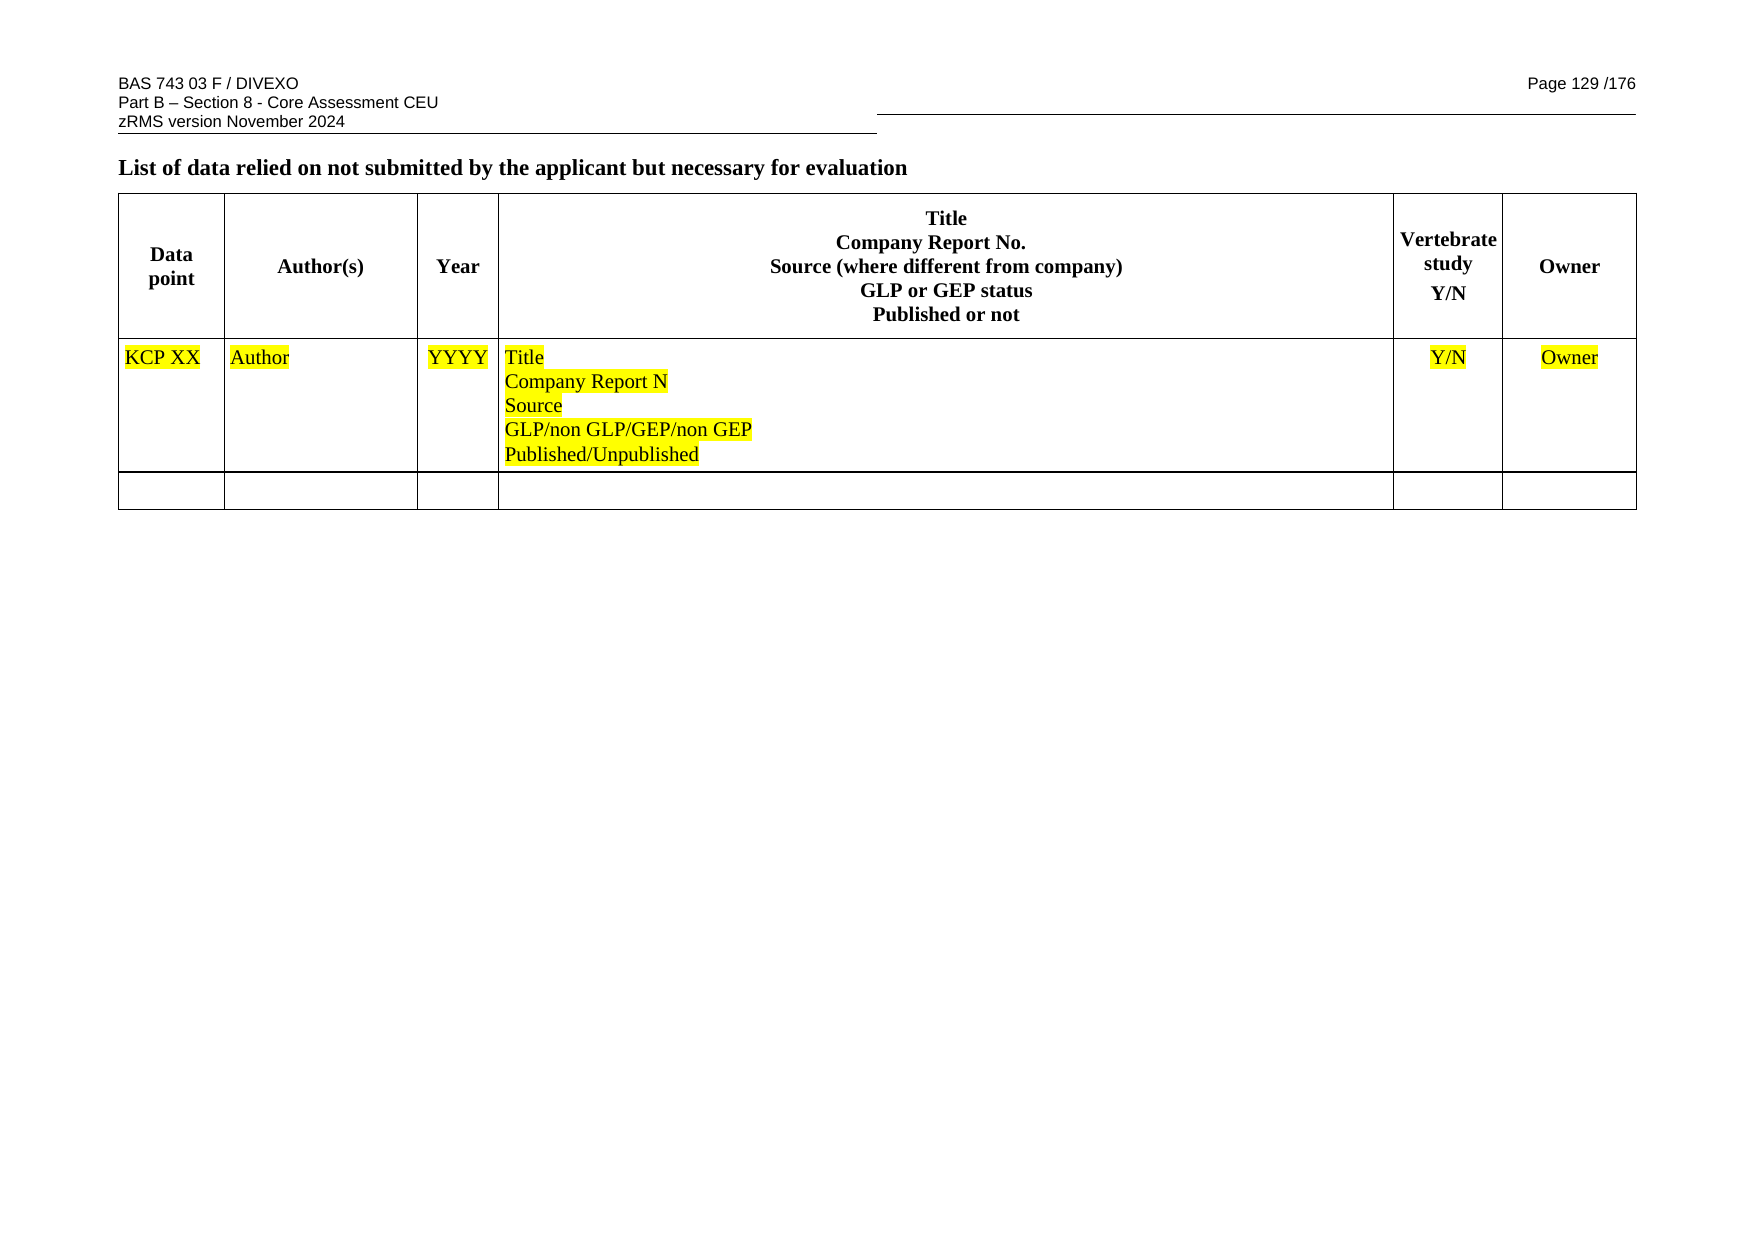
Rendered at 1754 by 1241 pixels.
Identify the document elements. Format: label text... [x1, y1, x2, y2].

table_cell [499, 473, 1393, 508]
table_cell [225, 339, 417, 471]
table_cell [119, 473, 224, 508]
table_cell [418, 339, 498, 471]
text List of data relied on not submitted by the applicant but necessary for evaluation [118, 154, 1636, 180]
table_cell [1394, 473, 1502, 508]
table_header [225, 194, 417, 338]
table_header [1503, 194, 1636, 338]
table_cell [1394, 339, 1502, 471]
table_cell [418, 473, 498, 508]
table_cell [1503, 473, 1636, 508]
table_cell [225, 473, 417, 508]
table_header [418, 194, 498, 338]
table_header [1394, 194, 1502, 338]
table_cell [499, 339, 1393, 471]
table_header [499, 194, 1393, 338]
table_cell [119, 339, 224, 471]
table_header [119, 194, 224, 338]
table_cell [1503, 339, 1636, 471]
